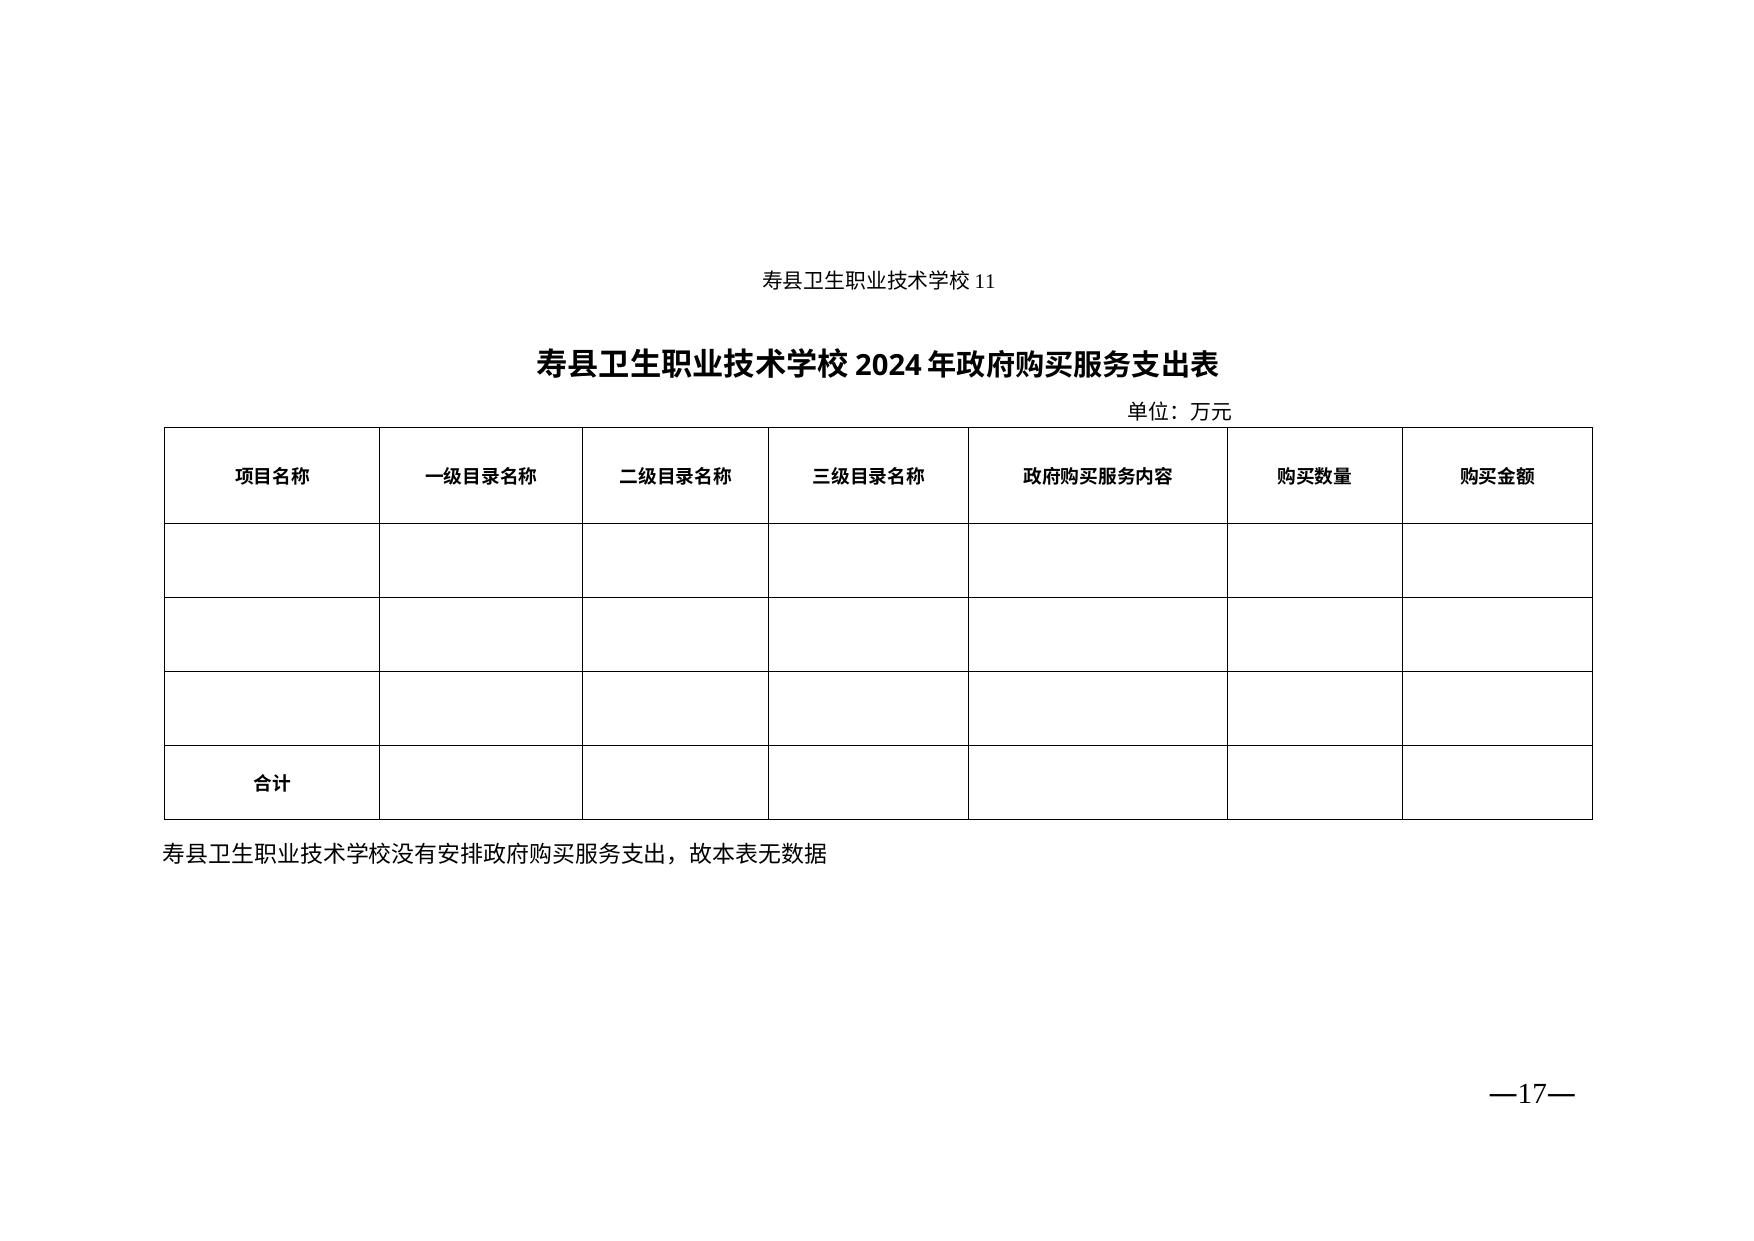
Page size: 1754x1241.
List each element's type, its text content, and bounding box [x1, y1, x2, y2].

table_cell 政府购买服务内容 [969, 428, 1227, 523]
table_cell 二级目录名称 [583, 428, 768, 523]
table_cell 一级目录名称 [380, 428, 582, 523]
table_cell [1403, 524, 1592, 597]
table_cell [380, 598, 582, 671]
table_cell [769, 598, 968, 671]
table_cell [583, 672, 768, 745]
table_header 寿县卫生职业技术学校2024年政府购买服务支出表 单位：万元 [165, 329, 1591, 427]
table_cell [769, 672, 968, 745]
table_cell [165, 524, 379, 597]
table_cell [380, 746, 582, 819]
table_cell [1228, 524, 1402, 597]
table_cell [1228, 672, 1402, 745]
table_cell [1403, 598, 1592, 671]
table_cell 购买金额 [1403, 428, 1592, 523]
table_cell [165, 672, 379, 745]
table_cell [969, 746, 1227, 819]
table_cell [1228, 598, 1402, 671]
table_cell [1403, 672, 1592, 745]
table_cell 合计 [165, 746, 379, 819]
table_cell [769, 524, 968, 597]
text 寿县卫生职业技术学校11 [162, 242, 1594, 300]
table_cell [165, 598, 379, 671]
table_cell [583, 598, 768, 671]
table_cell [380, 672, 582, 745]
table_cell [969, 672, 1227, 745]
table_cell [583, 524, 768, 597]
table_cell [969, 524, 1227, 597]
table_cell [769, 746, 968, 819]
table_cell [1228, 746, 1402, 819]
table_cell [583, 746, 768, 819]
table_cell [380, 524, 582, 597]
table_cell 三级目录名称 [769, 428, 968, 523]
text 寿县卫生职业技术学校没有安排政府购买服务支出，故本表无数据 [162, 820, 1594, 885]
table_cell [969, 598, 1227, 671]
table_cell 购买数量 [1228, 428, 1402, 523]
table_cell [1403, 746, 1592, 819]
table_cell 项目名称 [165, 428, 379, 523]
